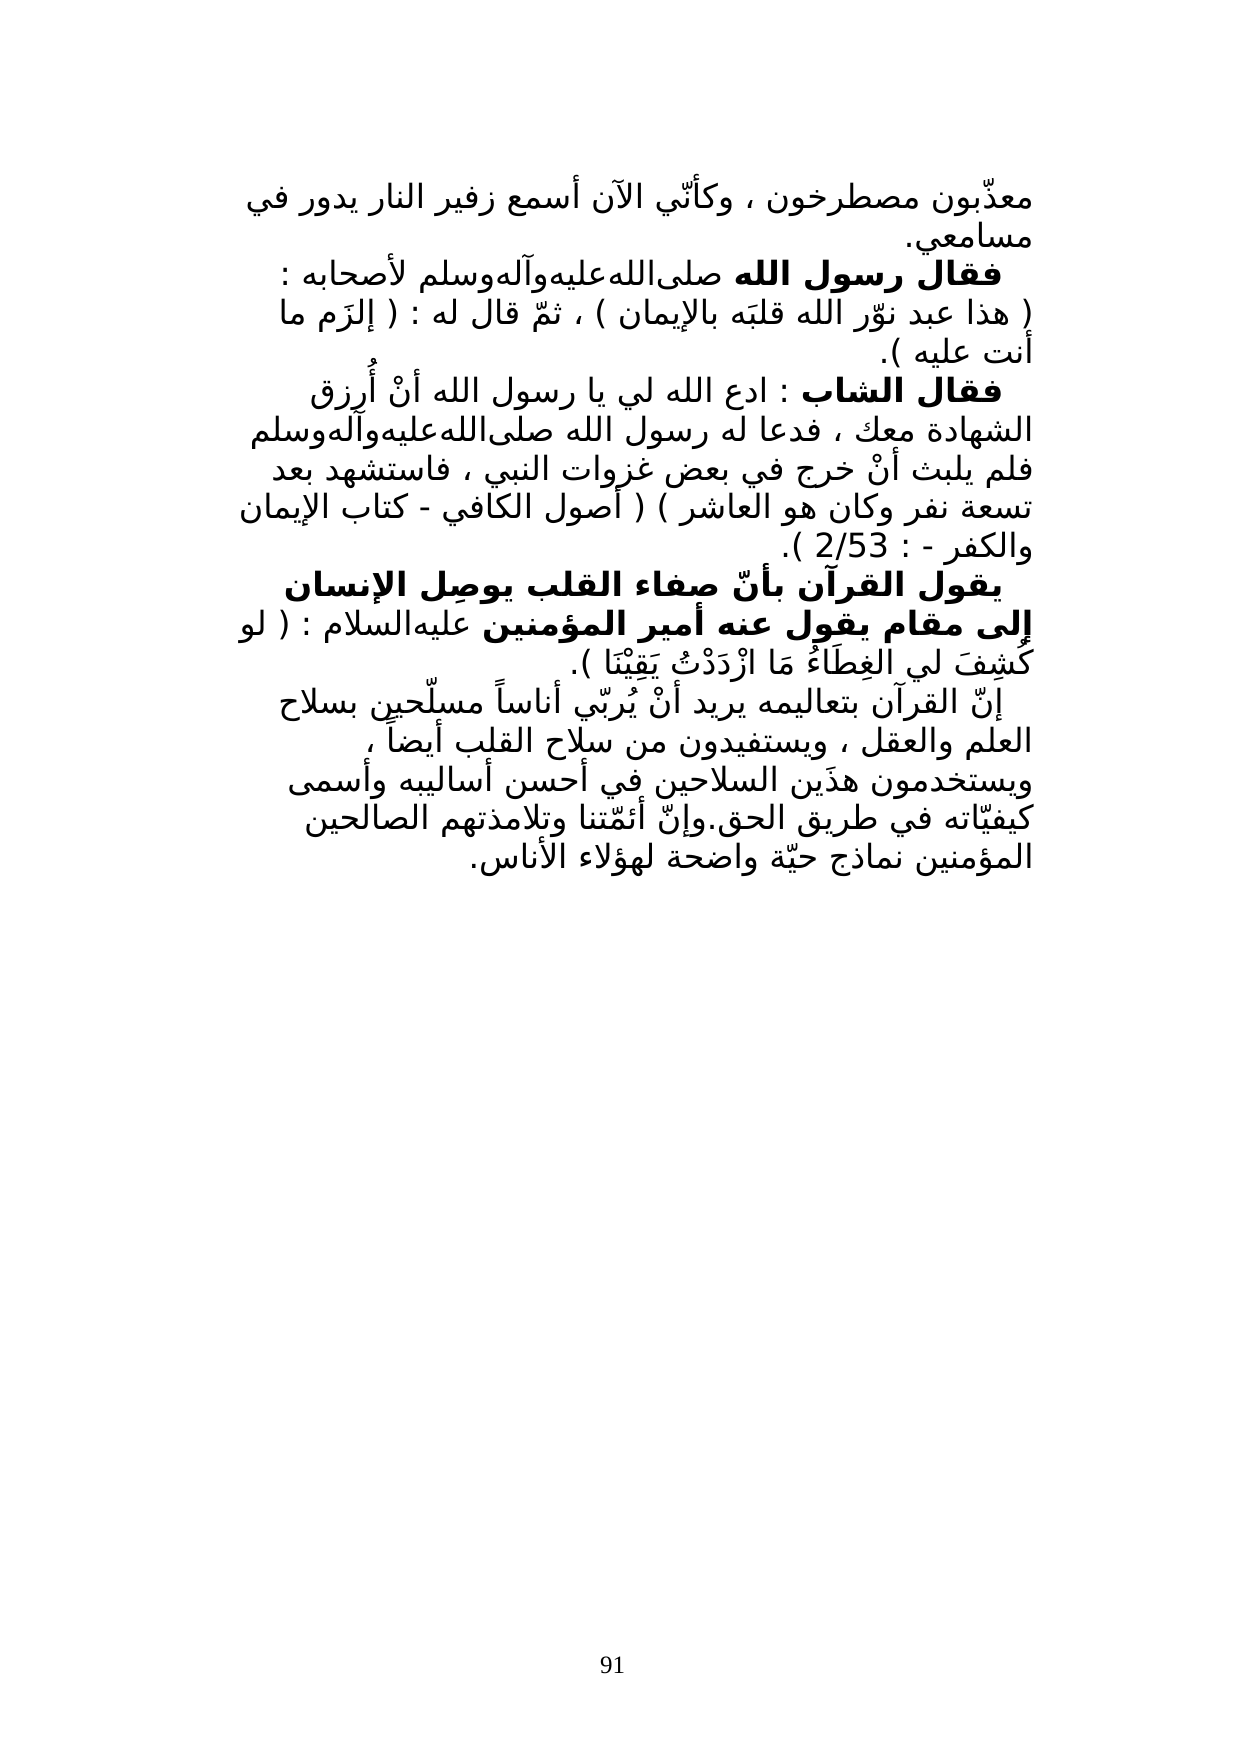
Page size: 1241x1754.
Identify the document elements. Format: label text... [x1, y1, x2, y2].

text معذّبون مصطرخون ، وكأنّي الآن أسمع زفير النار يدور في مسامعي. [222, 177, 1033, 255]
text يقول القرآن بأنّ صفاء القلب يوصِل الإنسان إلى مقام يقول عنه أمير المؤمنين عليه‌السلام : ( لو كُشِفَ لي الغِطَاءُ مَا ازْدَدْتُ يَقِيْنَا ). [222, 566, 1033, 682]
text فقال رسول الله صلى‌الله‌عليه‌وآله‌وسلم لأصحابه : ( هذا عبد نوّر الله قلبَه بالإيمان ) ، ثمّ قال له : ( إلزَم ما أنت عليه ). [222, 255, 1033, 371]
text فقال الشاب : ادع الله لي يا رسول الله أنْ أُرزق الشهادة معك ، فدعا له رسول الله صلى‌الله‌عليه‌وآله‌وسلم فلم يلبث أنْ خرج في بعض غزوات النبي ، فاستشهد بعد تسعة نفر وكان هو العاشر ) ( أصول الكافي - كتاب الإيمان والكفر - : 2/53 ). [222, 371, 1033, 566]
text إنّ القرآن بتعاليمه يريد أنْ يُربّي أناساً مسلّحين بسلاح العلم والعقل ، ويستفيدون من سلاح القلب أيضاً ، ويستخدمون هذَين السلاحين في أحسن أساليبه وأسمى كيفيّاته في طريق الحق.وإنّ أئمّتنا وتلامذتهم الصالحين المؤمنين نماذج حيّة واضحة لهؤلاء الأناس. [222, 682, 1033, 877]
